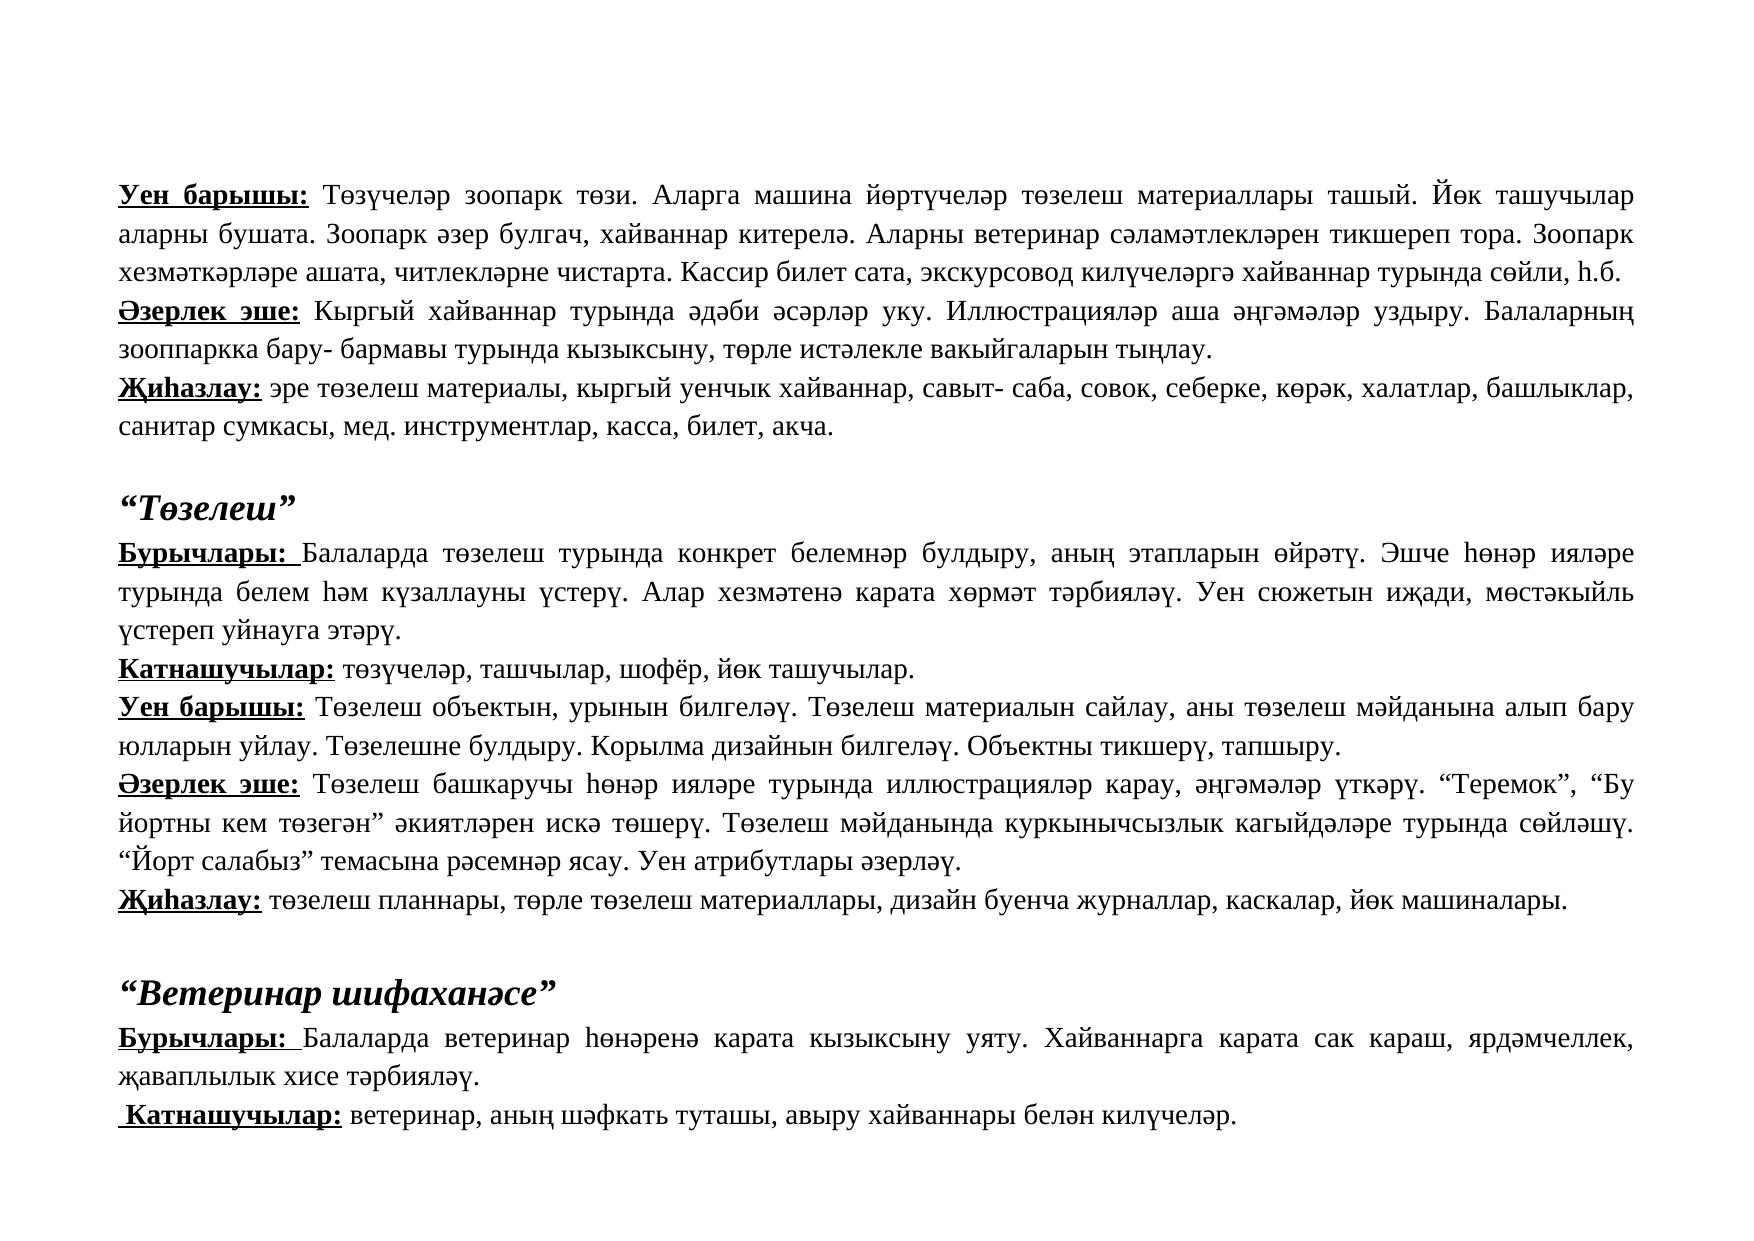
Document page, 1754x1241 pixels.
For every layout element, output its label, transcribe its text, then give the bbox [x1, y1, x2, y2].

text Бурычлары: Балаларда төзелеш турында конкрет белемнәр булдыру, аның этапларын өйрәтү. Эшче һөнәр ияләре турында белем һәм күзаллауны үстерү. Алар хезмәтенә карата хөрмәт тәрбияләү. Уен сюжетын иҗади, мөстәкыйль үстереп уйнауга этәрү. [118, 535, 1636, 646]
text Катнашучылар: ветеринар, аның шәфкать туташы, авыру хайваннары белән килүчеләр. [118, 1097, 1636, 1130]
text Катнашучылар: төзүчеләр, ташчылар, шофёр, йөк ташучылар. [118, 651, 1636, 684]
text Әзерлек эше: Кыргый хайваннар турында әдәби әсәрләр уку. Иллюстрацияләр аша әңгәмәләр уздыру. Балаларның зооппаркка бару- бармавы турында кызыксыну, төрле истәлекле вакыйгаларын тыңлау. [118, 293, 1636, 365]
text “Төзелеш” [118, 486, 1636, 529]
text Уен барышы: Төзелеш объектын, урынын билгеләү. Төзелеш материалын сайлау, аны төзелеш мәйданына алып бару юлларын уйлау. Төзелешне булдыру. Корылма дизайнын билгеләү. Объектны тикшерү, тапшыру. [118, 689, 1636, 761]
text Әзерлек эше: Төзелеш башкаручы һөнәр ияләре турында иллюстрацияләр карау, әңгәмәләр үткәрү. “Теремок”, “Бу йортны кем төзегән” әкиятләрен искә төшерү. Төзелеш мәйданында куркынычсызлык кагыйдәләре турында сөйләшү. “Йорт салабыз” темасына рәсемнәр ясау. Уен атрибутлары әзерләү. [118, 766, 1636, 877]
text Җиһазлау: эре төзелеш материалы, кыргый уенчык хайваннар, савыт- саба, совок, себерке, көрәк, халатлар, башлыклар, санитар сумкасы, мед. инструментлар, касса, билет, акча. [118, 370, 1636, 442]
text Уен барышы: Төзүчеләр зоопарк төзи. Аларга машина йөртүчеләр төзелеш материаллары ташый. Йөк ташучылар аларны бушата. Зоопарк әзер булгач, хайваннар китерелә. Аларны ветеринар сәламәтлекләрен тикшереп тора. Зоопарк хезмәткәрләре ашата, читлекләрне чистарта. Кассир билет сата, экскурсовод килүчеләргә хайваннар турында сөйли, һ.б. [118, 177, 1636, 288]
text Бурычлары: Балаларда ветеринар һөнәренә карата кызыксыну уяту. Хайваннарга карата сак караш, ярдәмчеллек, җаваплылык хисе тәрбияләү. [118, 1020, 1636, 1092]
text Җиһазлау: төзелеш планнары, төрле төзелеш материаллары, дизайн буенча журналлар, каскалар, йөк машиналары. [118, 882, 1636, 916]
text “Ветеринар шифаханәсе” [118, 970, 1636, 1013]
